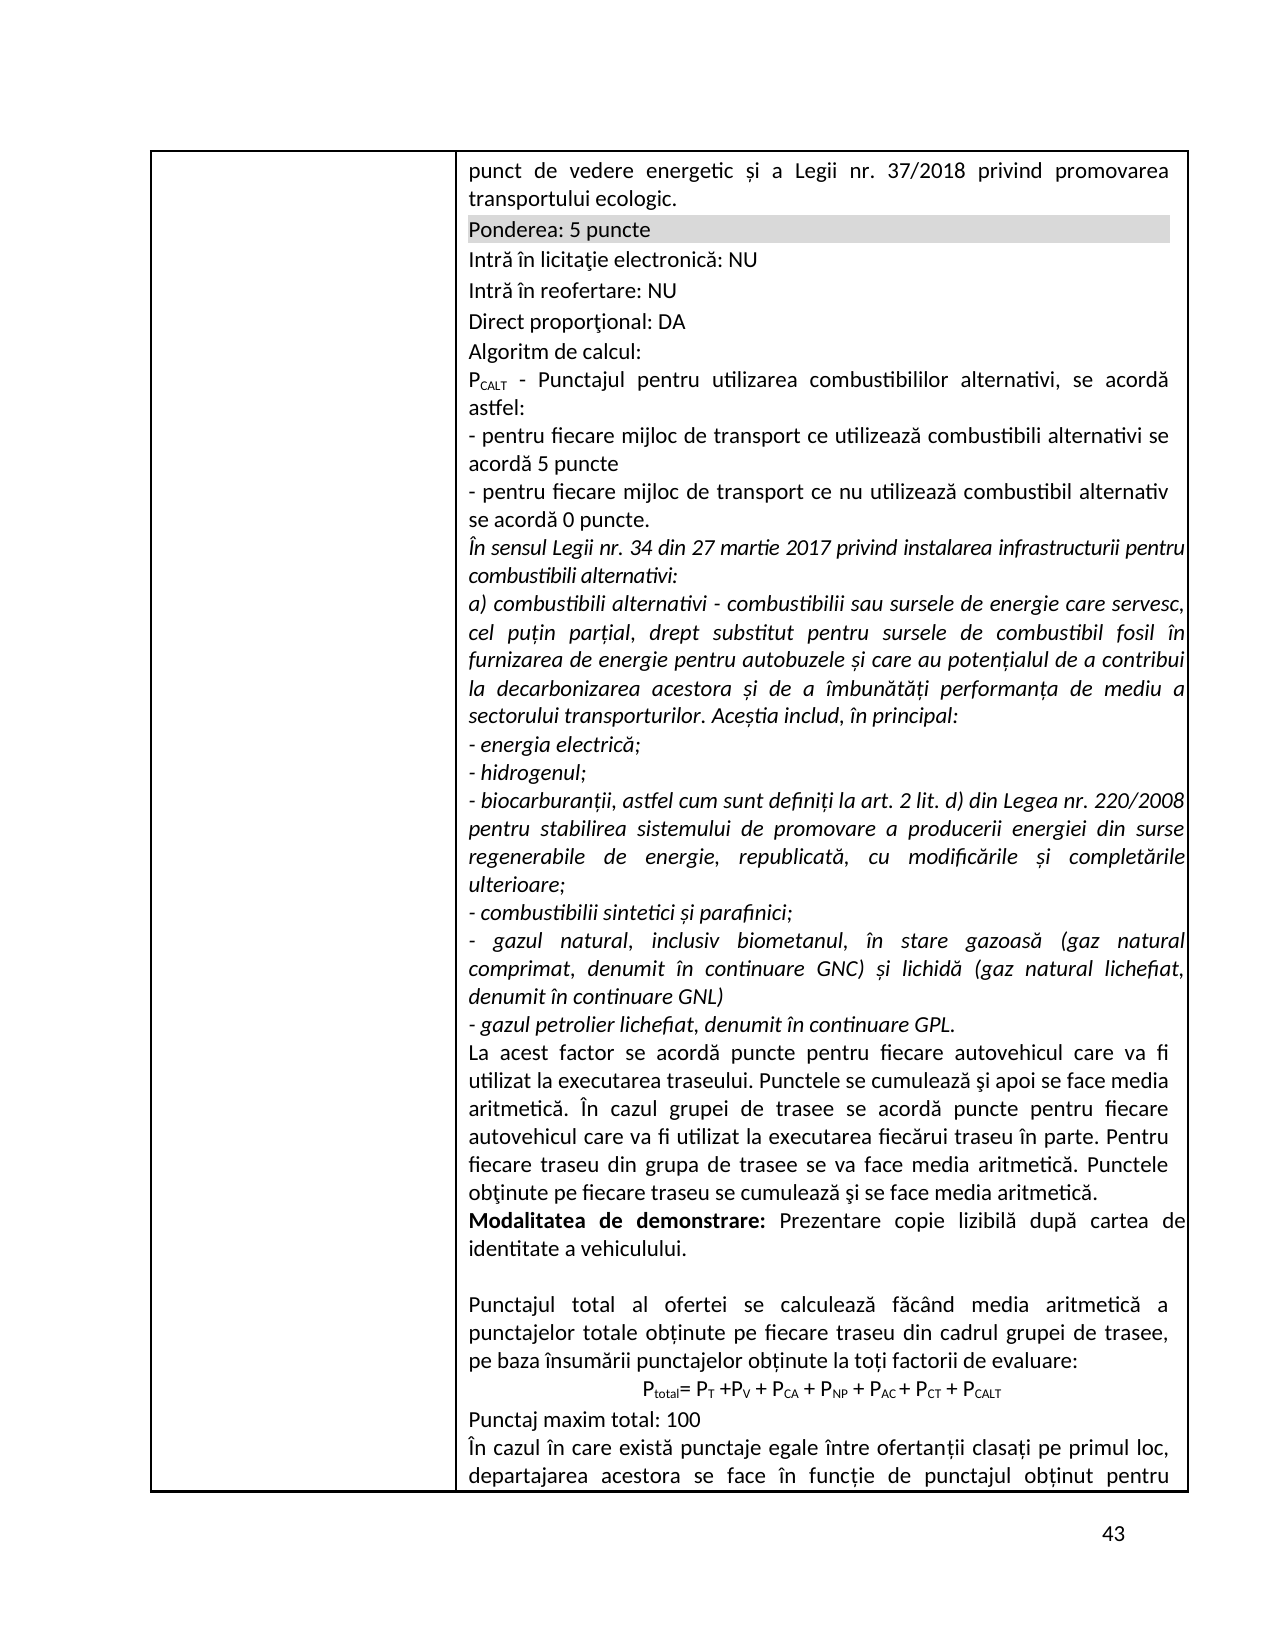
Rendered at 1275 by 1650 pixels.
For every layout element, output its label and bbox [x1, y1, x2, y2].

table_cell [457, 152, 1187, 1490]
table_cell [152, 152, 455, 1490]
